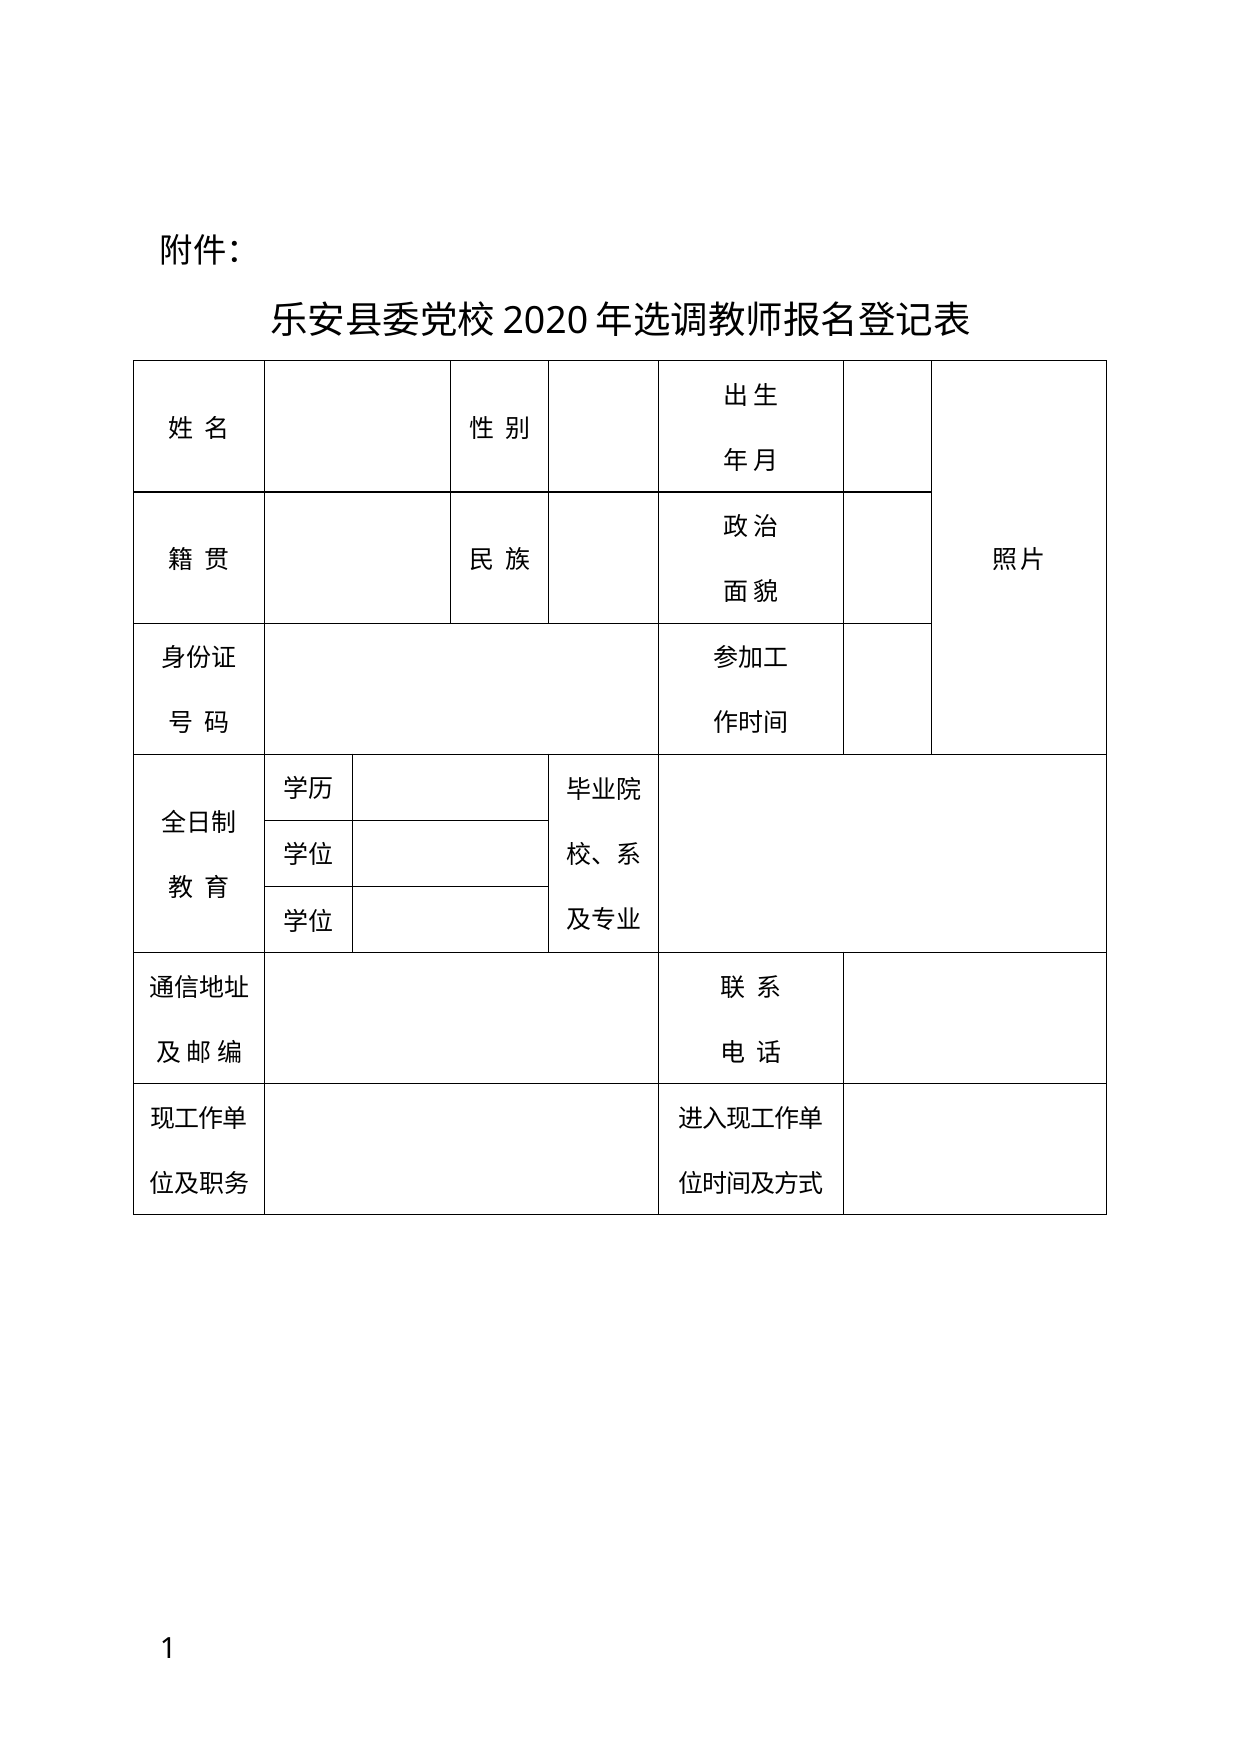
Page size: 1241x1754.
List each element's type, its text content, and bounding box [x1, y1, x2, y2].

table_cell 全日制 教 育 [134, 755, 264, 952]
table_header 出 生 年 月 [659, 361, 843, 491]
table_cell 联 系 电 话 [659, 953, 843, 1083]
table_cell 毕业院校、系及专业 [549, 755, 658, 952]
table_cell [265, 1084, 658, 1214]
table_cell [844, 953, 1106, 1083]
table_cell [353, 821, 548, 886]
table_cell [659, 755, 1106, 952]
table_cell [353, 887, 548, 952]
table_cell 身份证 号 码 [134, 624, 264, 753]
table_cell [265, 493, 450, 622]
table_header [844, 361, 931, 491]
table_cell [353, 755, 548, 819]
table_cell [265, 624, 658, 753]
table_header 性 别 [451, 361, 548, 491]
table_header 姓 名 [134, 361, 264, 491]
table_cell 学历 [265, 755, 352, 819]
table_cell [265, 953, 658, 1083]
table_cell [549, 493, 658, 622]
text 乐安县委党校2020年选调教师报名登记表 [159, 290, 1081, 344]
table_cell 通信地址 及 邮 编 [134, 953, 264, 1083]
table_cell 民 族 [451, 493, 548, 622]
table_cell 政 治 面 貌 [659, 493, 843, 622]
table_cell [844, 493, 931, 622]
table_cell [844, 624, 931, 753]
table_cell [844, 1084, 1106, 1214]
table_cell 现工作单位及职务 [134, 1084, 264, 1214]
table_header [549, 361, 658, 491]
table_cell 进入现工作单位时间及方式 [659, 1084, 843, 1214]
table_cell 学位 [265, 887, 352, 952]
table_cell 籍 贯 [134, 493, 264, 622]
table_cell 参加工 作时间 [659, 624, 843, 753]
text 附件： [159, 219, 1081, 274]
table_header [265, 361, 450, 491]
table_cell 学位 [265, 821, 352, 886]
table_header 照 片 [932, 361, 1106, 753]
